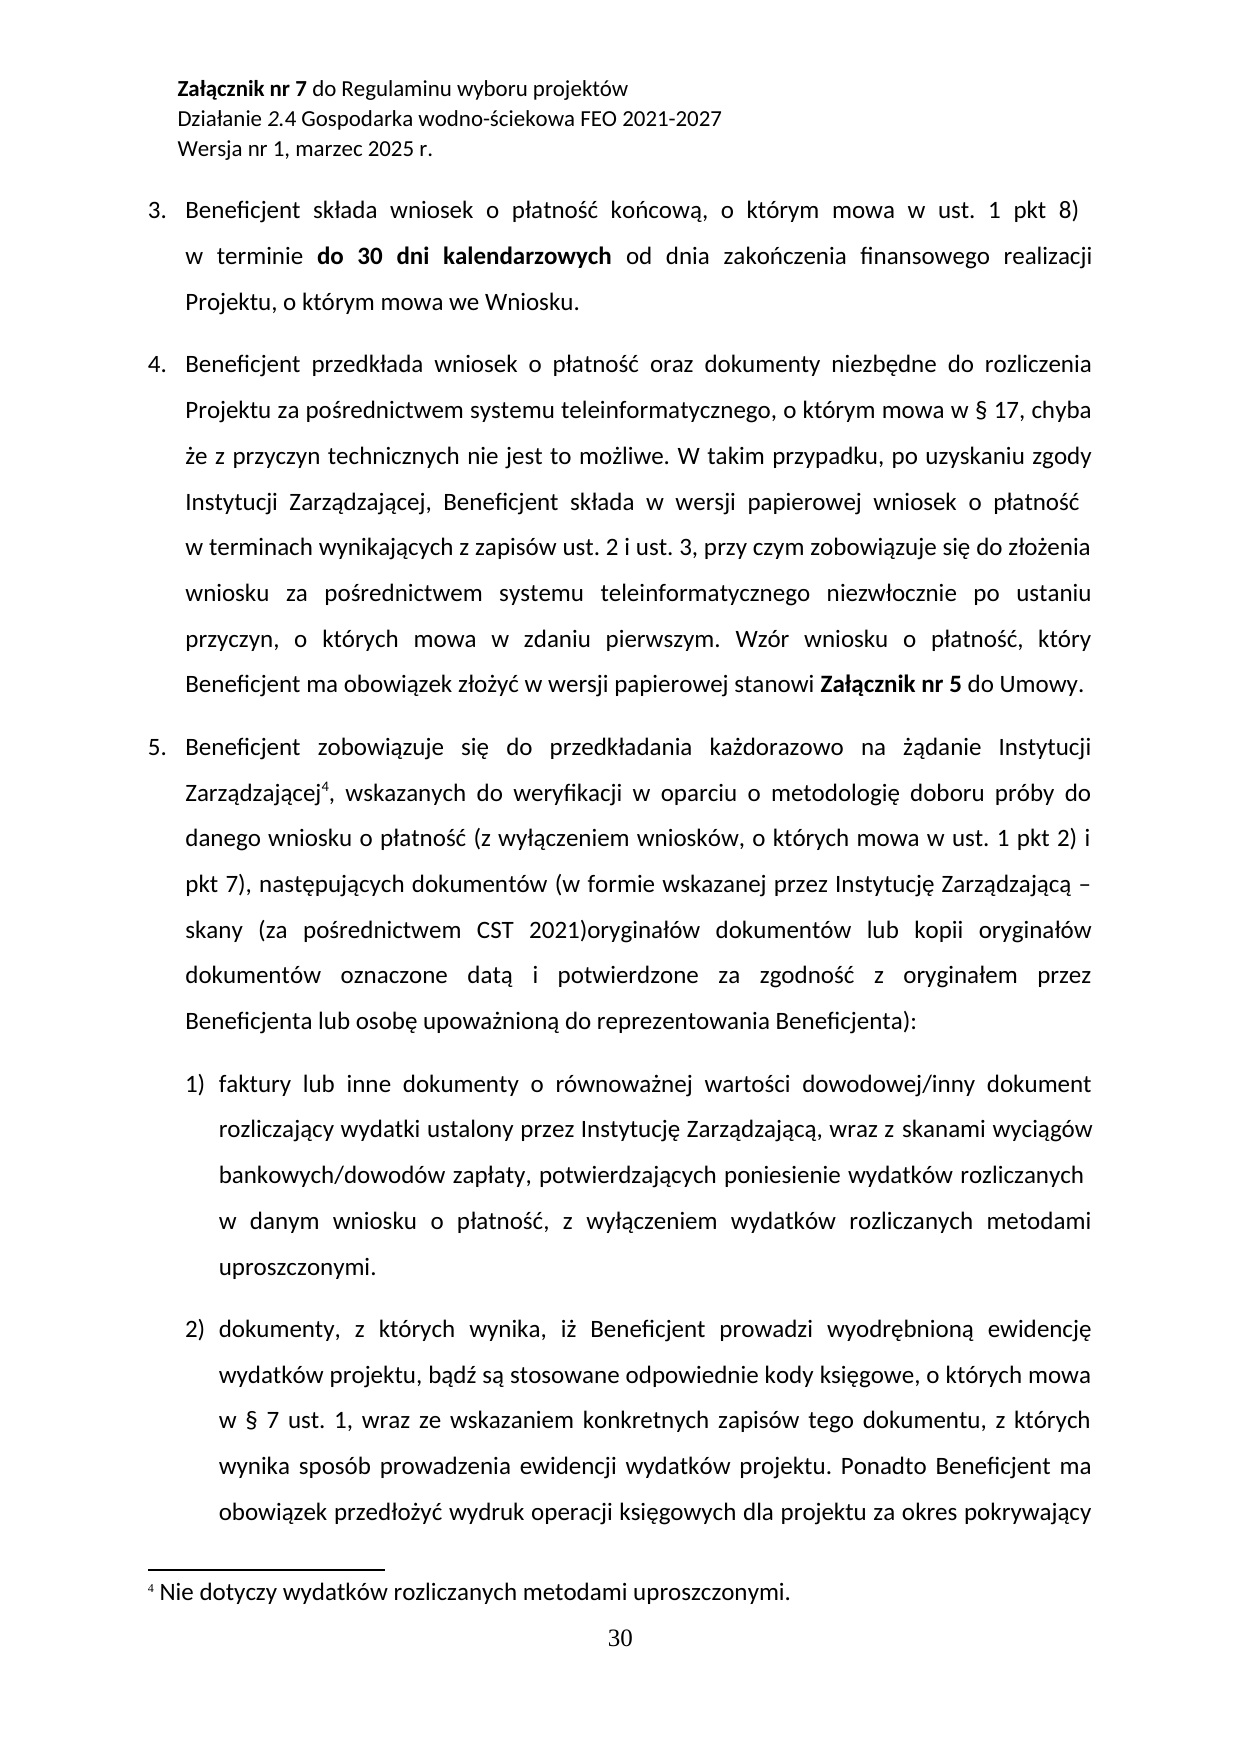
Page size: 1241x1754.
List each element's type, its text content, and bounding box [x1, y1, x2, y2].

list Beneficjent zobowiązuje się do przedkładania każdorazowo na żądanie Instytucji Zarządzającej, wskazanych do weryfikacji w oparciu o metodologię doboru próby do danego wniosku o płatność (z wyłączeniem wniosków, o których mowa w ust. 1 pkt 2) i pkt 7), następujących dokumentów (w formie wskazanej przez Instytucję Zarządzającą – skany (za pośrednictwem CST 2021)oryginałów dokumentów lub kopii oryginałów dokumentów oznaczone datą i potwierdzone za zgodność z oryginałem przez Beneficjenta lub osobę upoważnioną do reprezentowania Beneficjenta): [148, 731, 1093, 1036]
list Beneficjent przedkłada wniosek o płatność oraz dokumenty niezbędne do rozliczenia Projektu za pośrednictwem systemu teleinformatycznego, o którym mowa w § 17, chyba że z przyczyn technicznych nie jest to możliwe. W takim przypadku, po uzyskaniu zgody Instytucji Zarządzającej, Beneficjent składa w wersji papierowej wniosek o płatność w terminach wynikających z zapisów ust. 2 i ust. 3, przy czym zobowiązuje się do złożenia wniosku za pośrednictwem systemu teleinformatycznego niezwłocznie po ustaniu przyczyn, o których mowa w zdaniu pierwszym. Wzór wniosku o płatność, który Beneficjent ma obowiązek złożyć w wersji papierowej stanowi Załącznik nr 5 do Umowy. [148, 348, 1093, 699]
list Beneficjent składa wniosek o płatność końcową, o którym mowa w ust. 1 pkt 8) w terminie do 30 dni kalendarzowych od dnia zakończenia finansowego realizacji Projektu, o którym mowa we Wniosku. [148, 194, 1093, 317]
list faktury lub inne dokumenty o równoważnej wartości dowodowej/inny dokument rozliczający wydatki ustalony przez Instytucję Zarządzającą, wraz z skanami wyciągów bankowych/dowodów zapłaty, potwierdzających poniesienie wydatków rozliczanych w danym wniosku o płatność, z wyłączeniem wydatków rozliczanych metodami uproszczonymi. [185, 1068, 1093, 1281]
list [185, 1313, 1093, 1526]
